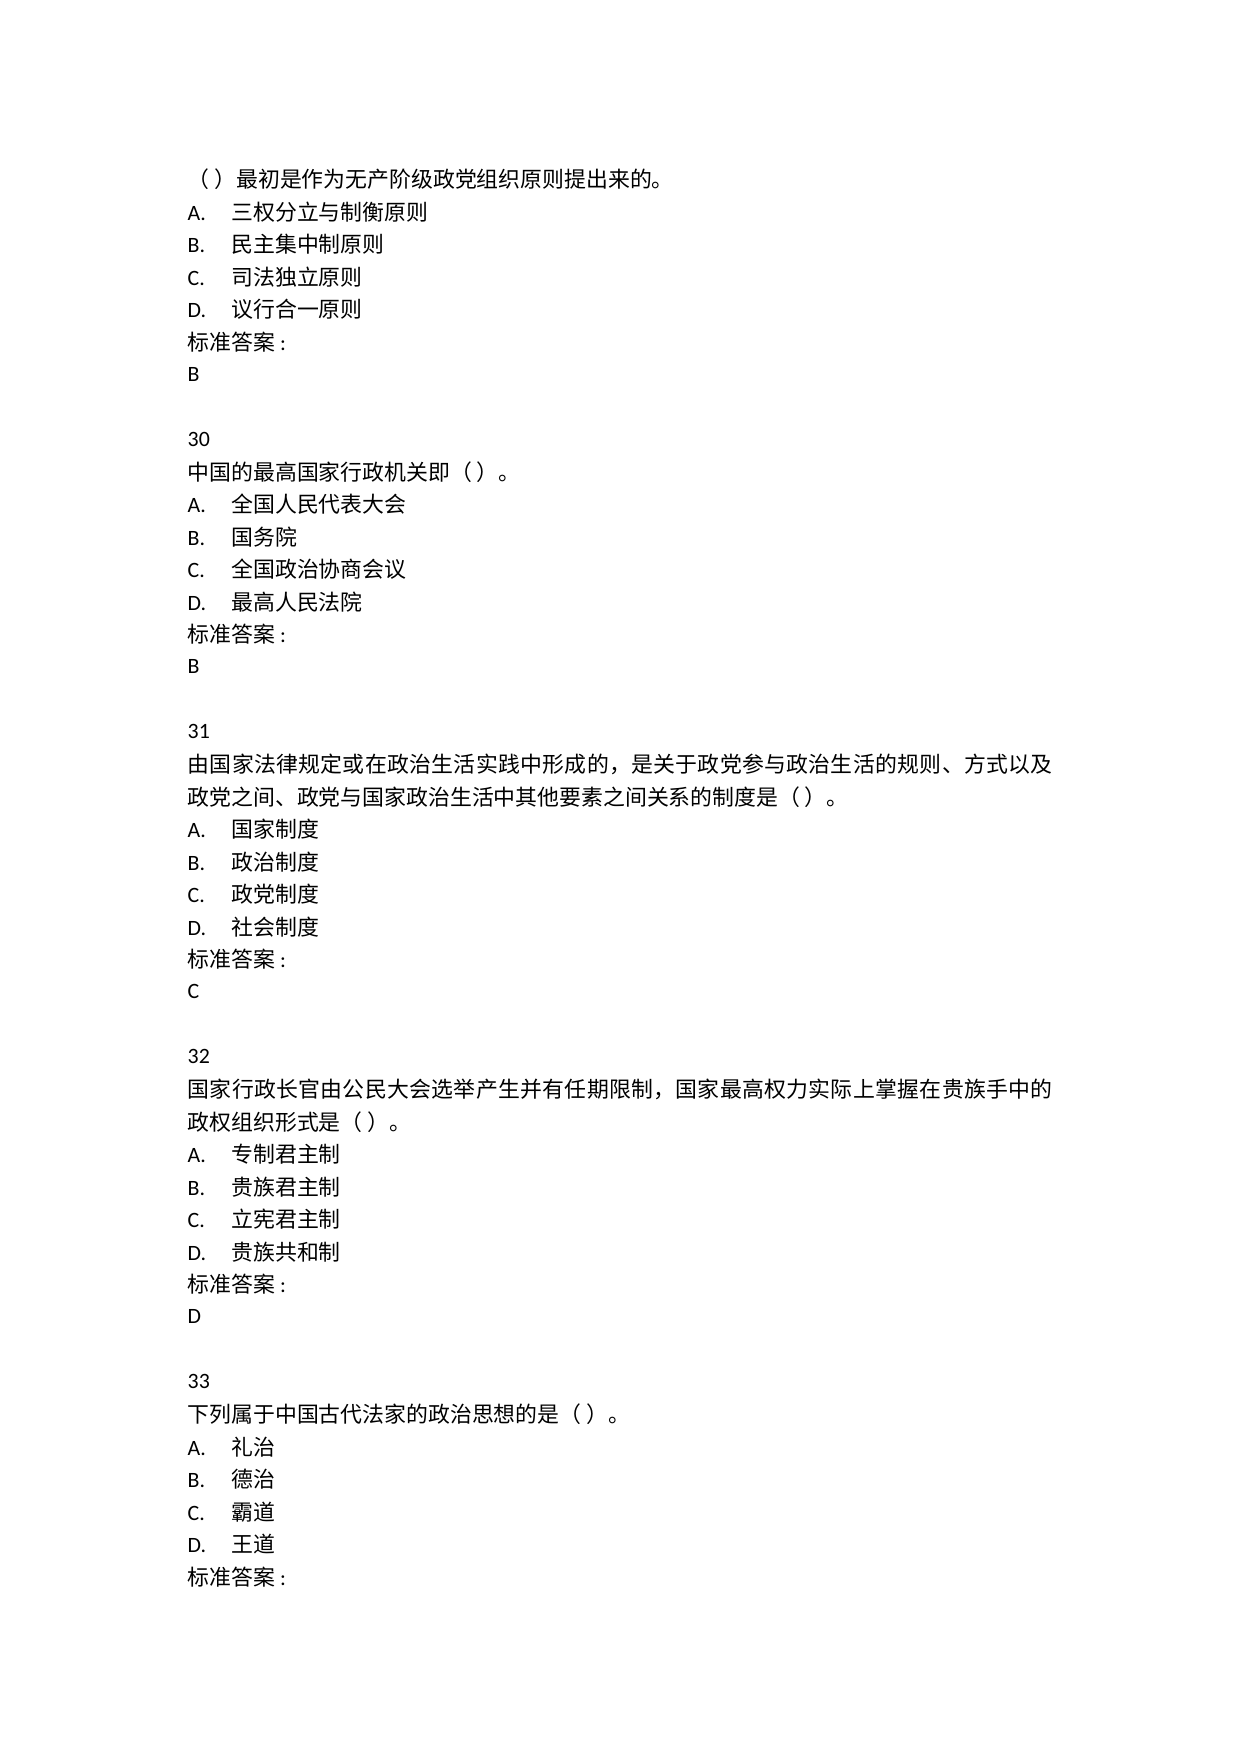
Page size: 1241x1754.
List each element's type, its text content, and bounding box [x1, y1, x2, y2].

text B. 民主集中制原则 [187, 227, 1053, 259]
text 标准答案 : [187, 942, 1053, 974]
text C. 立宪君主制 [187, 1202, 1053, 1234]
text A. 三权分立与制衡原则 [187, 194, 1053, 227]
text B. 政治制度 [187, 844, 1053, 877]
text 下列属于中国古代法家的政治思想的是（ ）。 [187, 1397, 1053, 1429]
text 31 [187, 714, 1053, 747]
text 30 [187, 422, 1053, 454]
text 32 [187, 1039, 1053, 1072]
text D. 最高人民法院 [187, 584, 1053, 617]
text C. 全国政治协商会议 [187, 552, 1053, 584]
text D. 社会制度 [187, 909, 1053, 942]
text D. 王道 [187, 1527, 1053, 1559]
text （ ）最初是作为无产阶级政党组织原则提出来的。 [187, 162, 1053, 194]
text A. 国家制度 [187, 812, 1053, 844]
text 标准答案 : [187, 1559, 1053, 1592]
text D. 议行合一原则 [187, 292, 1053, 324]
text C. 政党制度 [187, 877, 1053, 909]
text 标准答案 : [187, 1267, 1053, 1299]
text A. 礼治 [187, 1429, 1053, 1462]
text 国家行政长官由公民大会选举产生并有任期限制，国家最高权力实际上掌握在贵族手中的政权组织形式是（ ）。 [187, 1072, 1053, 1137]
text 中国的最高国家行政机关即（ ）。 [187, 454, 1053, 487]
text B [187, 357, 1053, 389]
text C. 司法独立原则 [187, 259, 1053, 292]
text C [187, 974, 1053, 1007]
text D. 贵族共和制 [187, 1234, 1053, 1267]
text 标准答案 : [187, 617, 1053, 649]
text 33 [187, 1364, 1053, 1397]
text B. 国务院 [187, 519, 1053, 552]
text B. 贵族君主制 [187, 1169, 1053, 1202]
text B [187, 649, 1053, 682]
text B. 德治 [187, 1462, 1053, 1494]
text C. 霸道 [187, 1494, 1053, 1527]
text 标准答案 : [187, 324, 1053, 357]
text 由国家法律规定或在政治生活实践中形成的，是关于政党参与政治生活的规则、方式以及政党之间、政党与国家政治生活中其他要素之间关系的制度是（ ）。 [187, 747, 1053, 812]
text D [187, 1299, 1053, 1332]
text A. 全国人民代表大会 [187, 487, 1053, 519]
text A. 专制君主制 [187, 1137, 1053, 1169]
